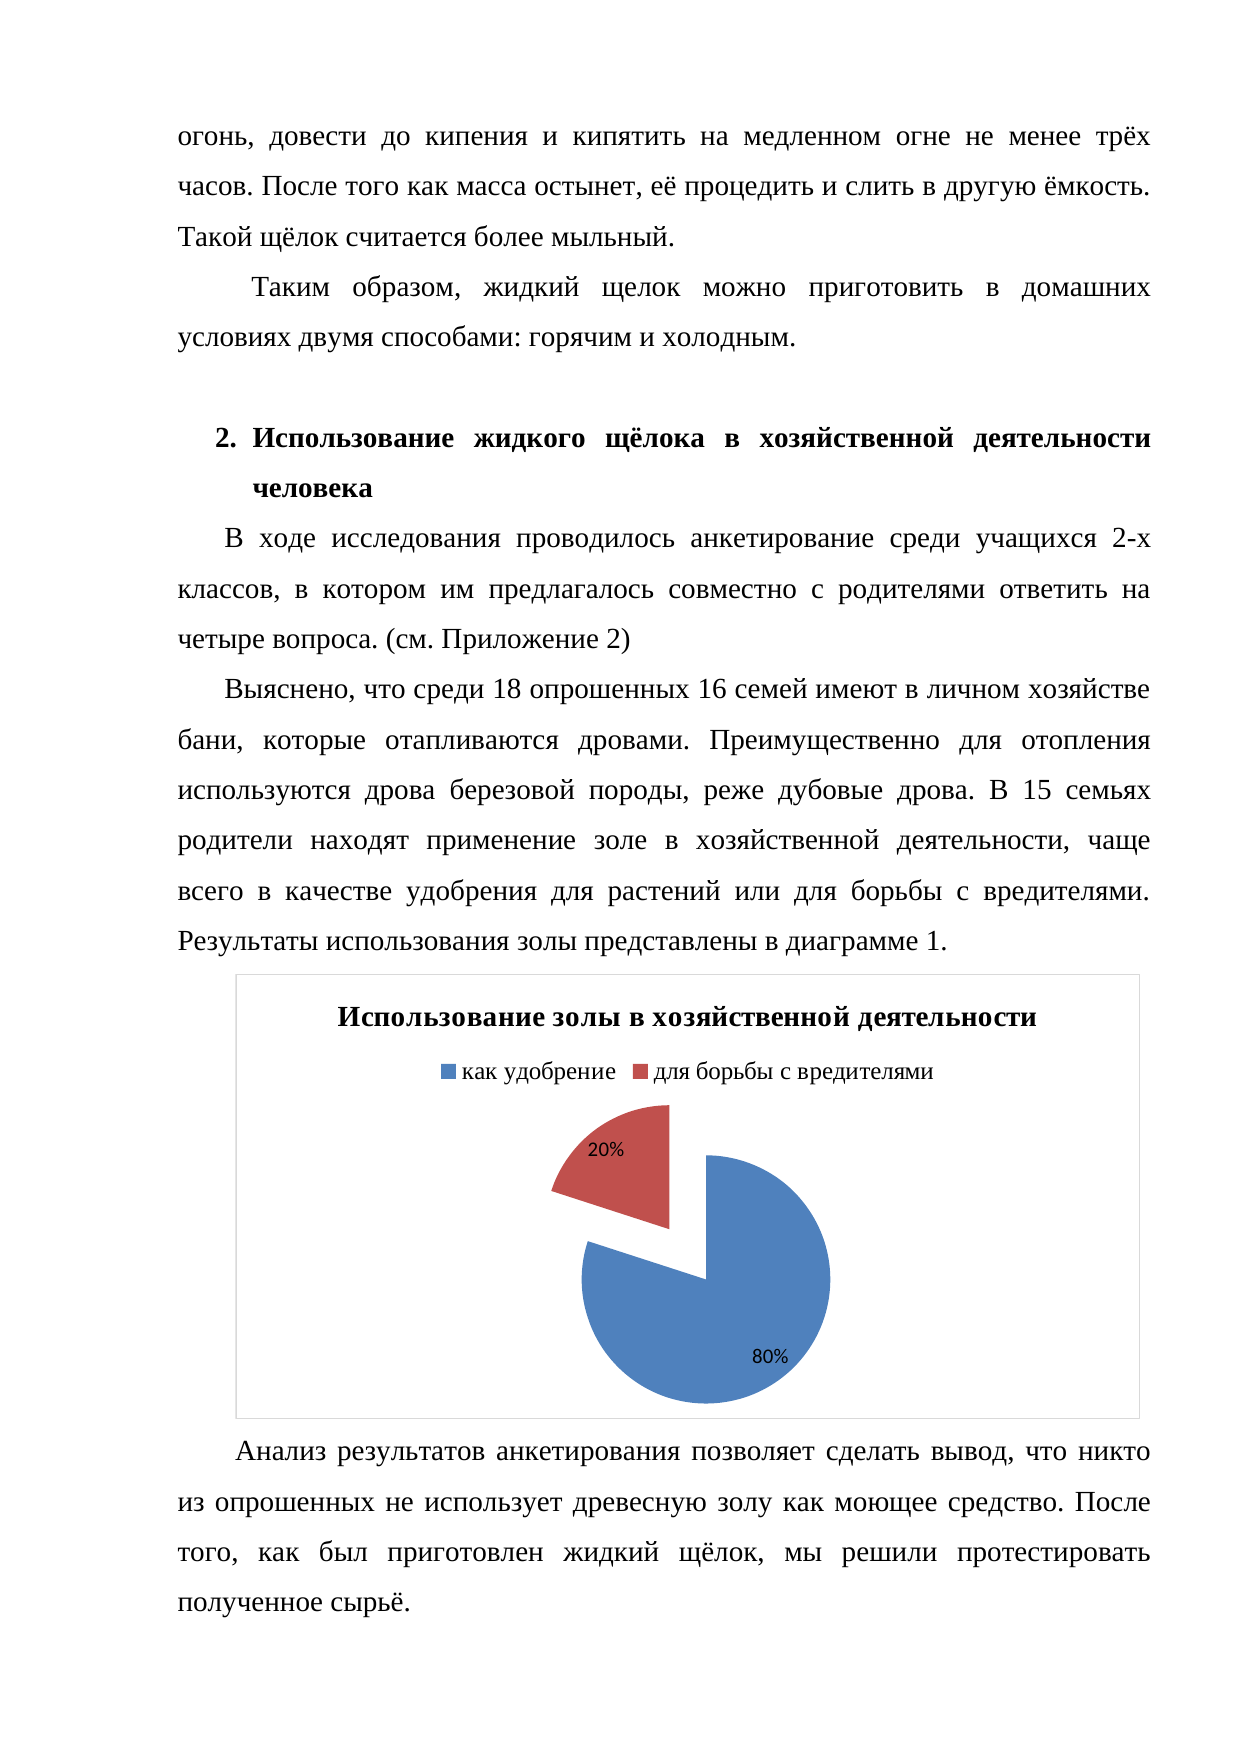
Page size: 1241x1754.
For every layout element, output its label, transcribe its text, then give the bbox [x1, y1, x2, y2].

list Использование жидкого щёлока в хозяйственной деятельности человека [215, 420, 1152, 504]
text Таким образом, жидкий щелок можно приготовить в домашних условиях двумя способами: горячим и холодным. [177, 269, 1152, 353]
text В ходе исследования проводилось анкетирование среди учащихся 2-х классов, в котором им предлагалось совместно с родителями ответить на четыре вопроса. (см. Приложение 2) [177, 521, 1152, 655]
text Анализ результатов анкетирования позволяет сделать вывод, что никто из опрошенных не использует древесную золу как моющее средство. После того, как был приготовлен жидкий щёлок, мы решили протестировать полученное сырьё. [177, 1433, 1152, 1618]
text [177, 118, 1152, 252]
text Выяснено, что среди 18 опрошенных 16 семей имеют в личном хозяйстве бани, которые отапливаются дровами. Преимущественно для отопления используются дрова березовой породы, реже дубовые дрова. В 15 семьях родители находят применение золе в хозяйственной деятельности, чаще всего в качестве удобрения для растений или для борьбы с вредителями. Результаты использования золы представлены в диаграмме 1. [177, 672, 1152, 957]
